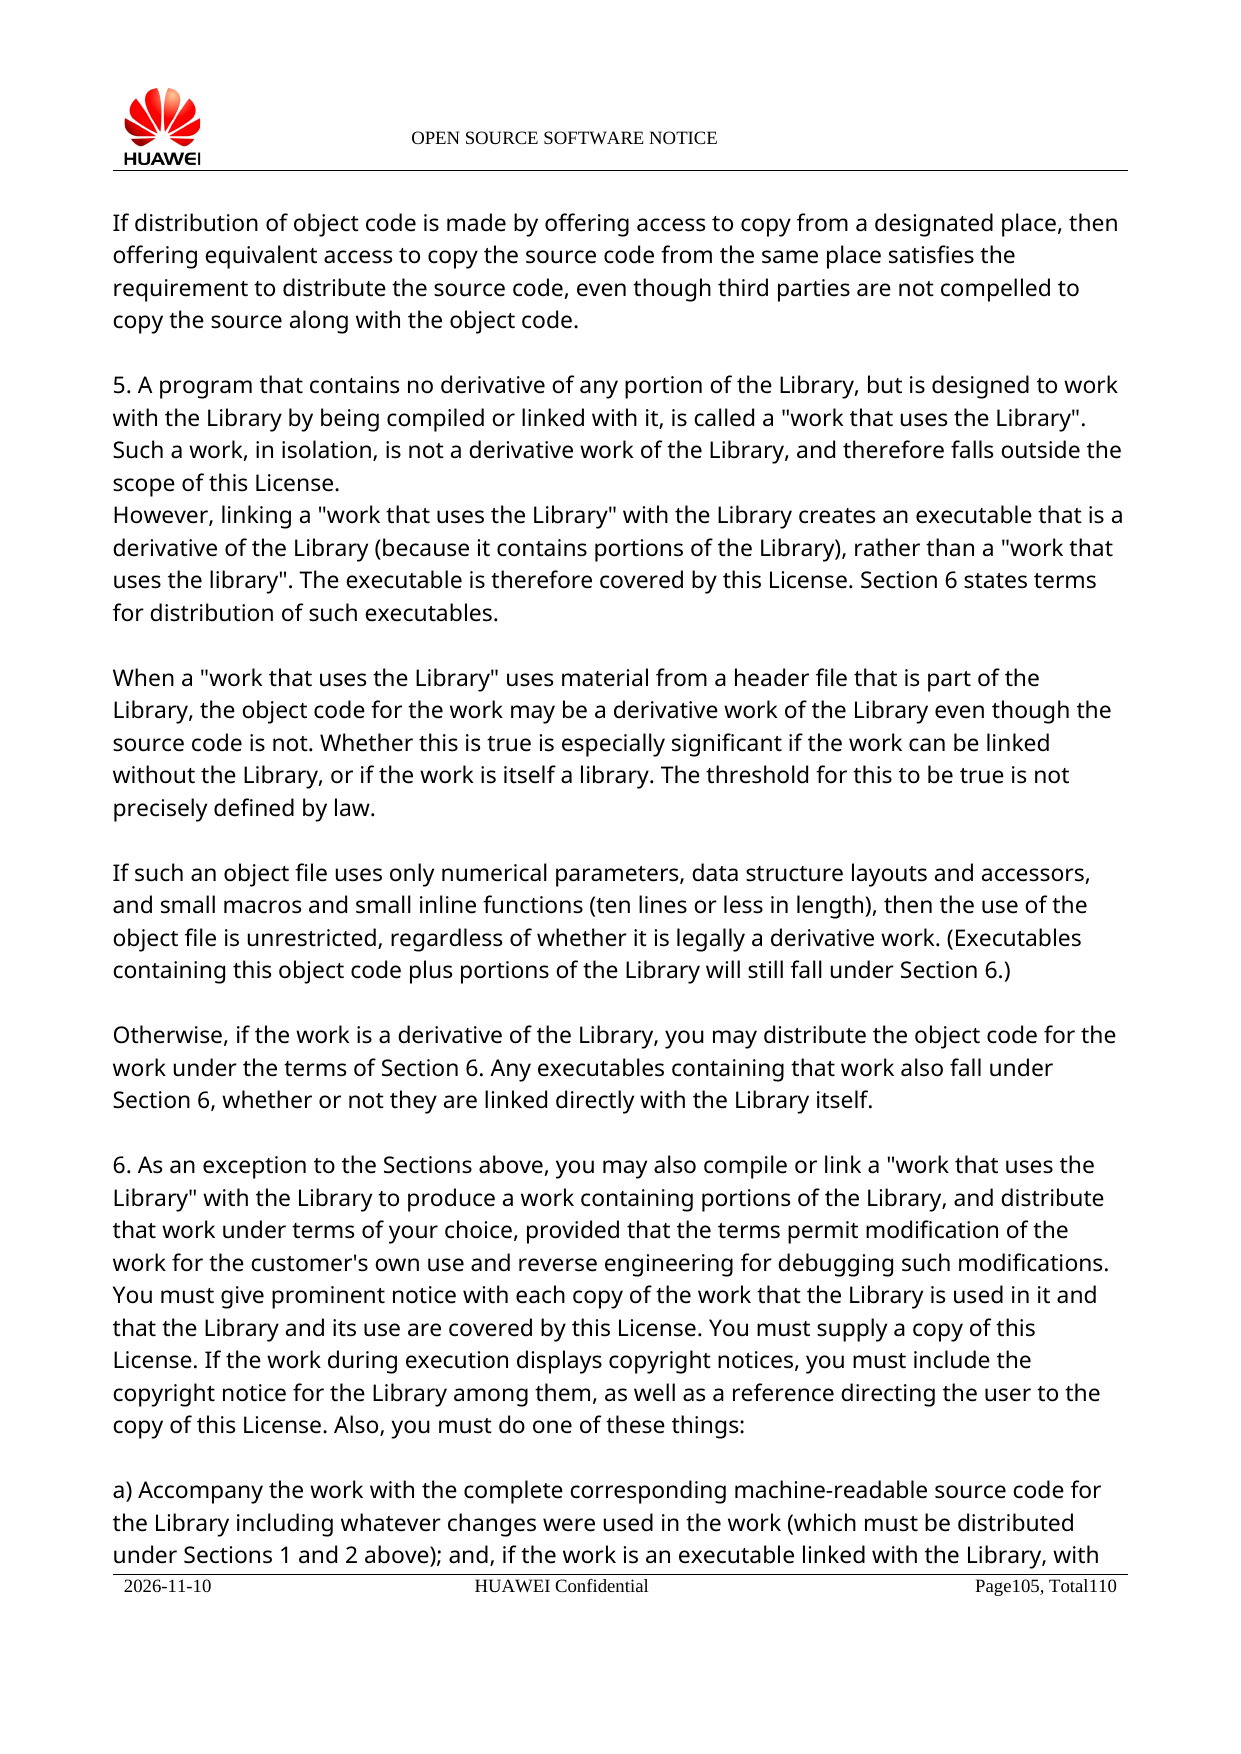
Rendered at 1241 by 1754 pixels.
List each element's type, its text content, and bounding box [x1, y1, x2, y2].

text Otherwise, if the work is a derivative of the Library, you may distribute the object code for the work under the terms of Section 6. Any executables containing that work also fall under Section 6, whether or not they are linked directly with the Library itself. [112, 1019, 1128, 1116]
text You must give prominent notice with each copy of the work that the Library is used in it and that the Library and its use are covered by this License. You must supply a copy of this License. If the work during execution displays copyright notices, you must include the copyright notice for the Library among them, as well as a reference directing the user to the copy of this License. Also, you must do one of these things: [112, 1279, 1128, 1441]
picture [124, 88, 201, 165]
text When a "work that uses the Library" uses material from a header file that is part of the Library, the object code for the work may be a derivative work of the Library even though the source code is not. Whether this is true is especially significant if the work can be linked without the Library, or if the work is itself a library. The threshold for this to be true is not precisely defined by law. [112, 661, 1128, 824]
text If distribution of object code is made by offering access to copy from a designated place, then offering equivalent access to copy the source code from the same place satisfies the requirement to distribute the source code, even though third parties are not compelled to copy the source along with the object code. [112, 206, 1128, 336]
text 5. A program that contains no derivative of any portion of the Library, but is designed to work with the Library by being compiled or linked with it, is called a "work that uses the Library". Such a work, in isolation, is not a derivative work of the Library, and therefore falls outside the scope of this License. [112, 369, 1128, 499]
text However, linking a "work that uses the Library" with the Library creates an executable that is a derivative of the Library (because it contains portions of the Library), rather than a "work that uses the library". The executable is therefore covered by this License. Section 6 states terms for distribution of such executables. [112, 499, 1128, 629]
text If such an object file uses only numerical parameters, data structure layouts and accessors, and small macros and small inline functions (ten lines or less in length), then the use of the object file is unrestricted, regardless of whether it is legally a derivative work. (Executables containing this object code plus portions of the Library will still fall under Section 6.) [112, 856, 1128, 986]
text 6. As an exception to the Sections above, you may also compile or link a "work that uses the Library" with the Library to produce a work containing portions of the Library, and distribute that work under terms of your choice, provided that the terms permit modification of the work for the customer's own use and reverse engineering for debugging such modifications. [112, 1149, 1128, 1279]
